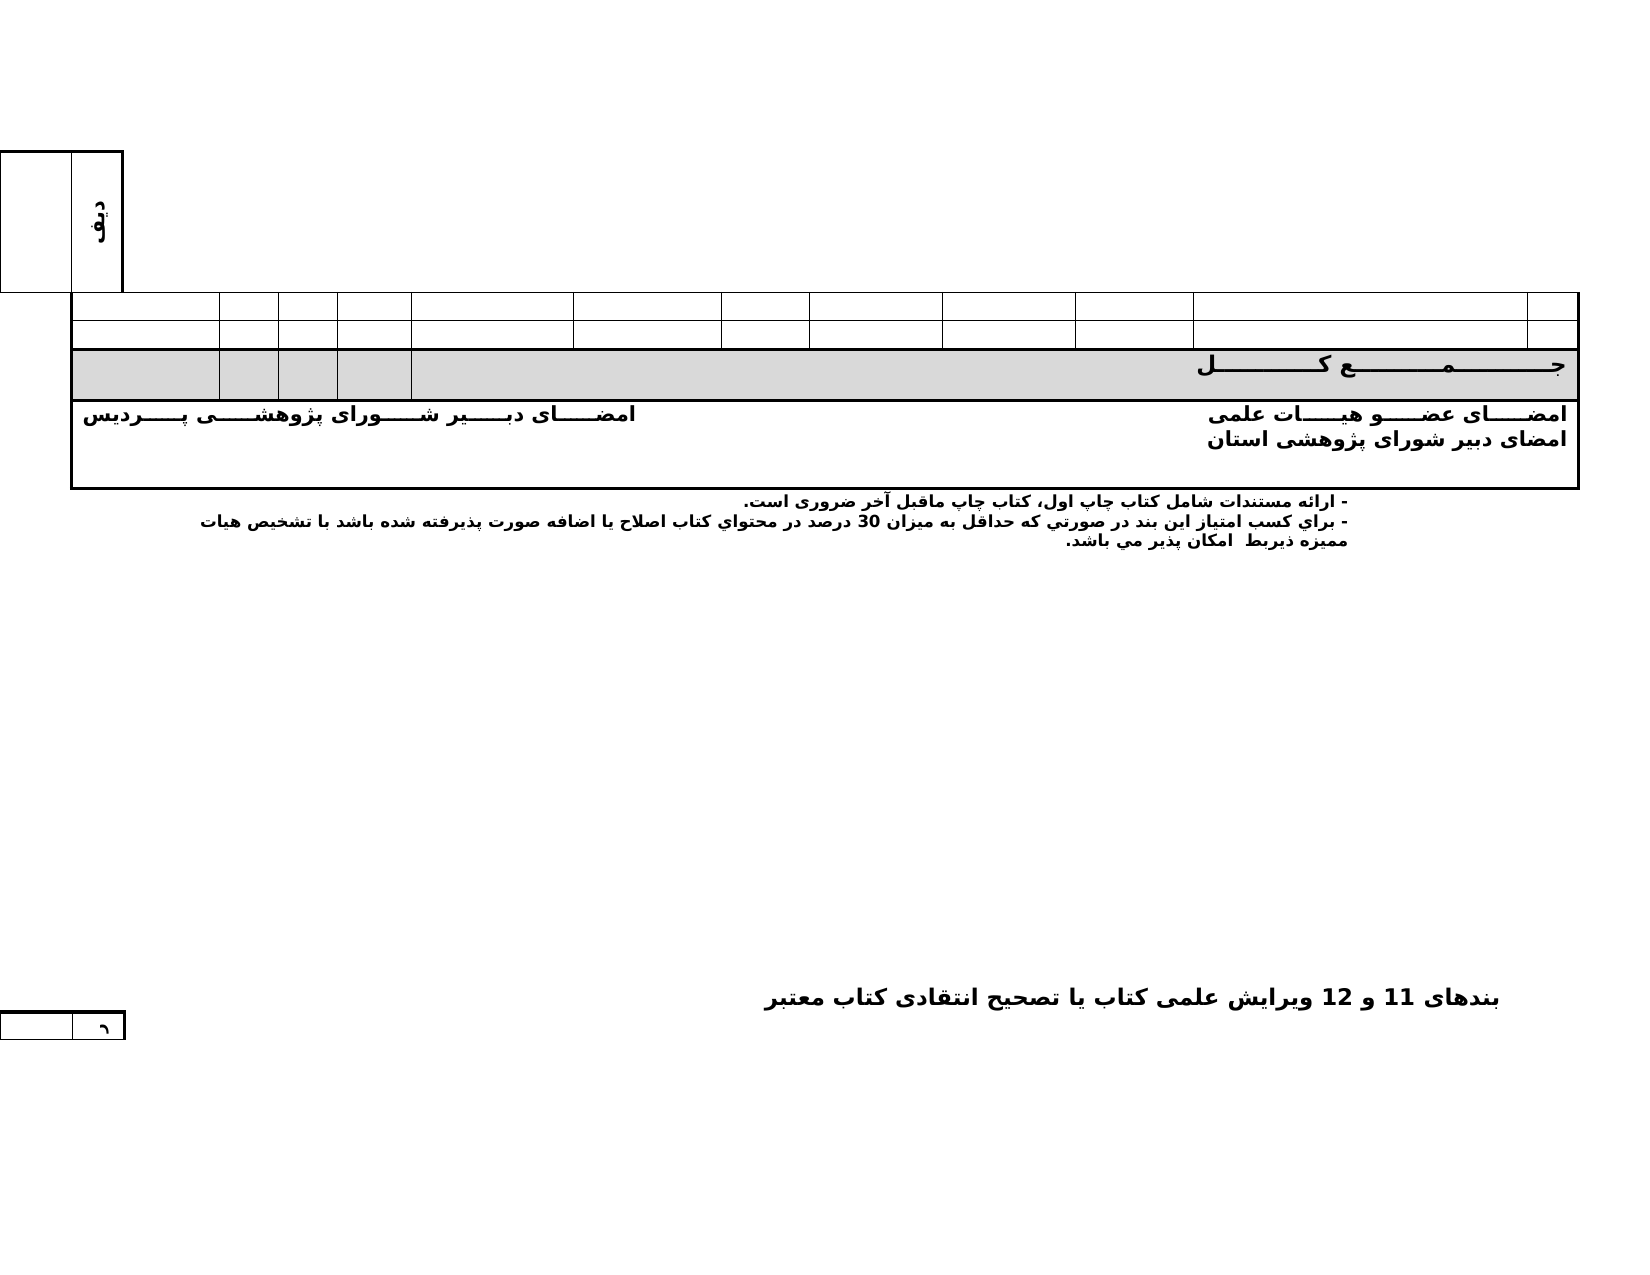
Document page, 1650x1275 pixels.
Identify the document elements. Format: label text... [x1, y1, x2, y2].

text بندهای 11 و 12 ویرایش علمی کتاب یا تصحیح انتقادی كتاب معتبر [113, 984, 1500, 1010]
table_cell [810, 321, 942, 348]
table_cell [338, 351, 411, 399]
table_cell جــــــــــــمـــــــــــع کـــــــــــــل [412, 351, 1577, 399]
table_cell [412, 293, 573, 320]
table_cell [1076, 321, 1193, 348]
table_cell [220, 321, 278, 348]
table_cell [722, 293, 809, 320]
table_cell [1076, 293, 1193, 320]
table_cell امضای عضو هیات علمی امضای دبیر شورای پژوهشی پردیس امضای دبیر شورای پژوهشی استان [73, 402, 1577, 487]
table_cell [412, 321, 573, 348]
table_cell [943, 321, 1075, 348]
table_cell [1528, 293, 1577, 320]
table_cell [338, 293, 411, 320]
table_cell [73, 321, 219, 348]
table_cell [722, 321, 809, 348]
table_cell [220, 293, 278, 320]
table_cell [574, 321, 721, 348]
table_cell [73, 351, 219, 399]
table_cell [810, 293, 942, 320]
table_cell [220, 351, 278, 399]
table_cell [1194, 293, 1527, 320]
text - ارائه مستندات شامل کتاب چاپ اول، کتاب چاپ ماقبل آخر ضروری است. [150, 492, 1348, 512]
table_cell [1194, 321, 1527, 348]
table_cell [279, 321, 337, 348]
text - براي كسب امتياز اين بند در صورتي كه حداقل به ميزان 30 درصد در محتواي كتاب اصلاح يا اضافه صورت پذيرفته شده باشد با تشخيص هيات مميزه ذيربط امكان پذير مي باشد. [150, 512, 1348, 551]
table_cell [574, 293, 721, 320]
table_cell [73, 293, 219, 320]
table_header ردیف [72, 153, 121, 292]
table_cell [1528, 321, 1577, 348]
table_cell [338, 321, 411, 348]
table_cell [279, 293, 337, 320]
table_cell [279, 351, 337, 399]
table_cell [943, 293, 1075, 320]
table_header ردیف [73, 1014, 123, 1038]
